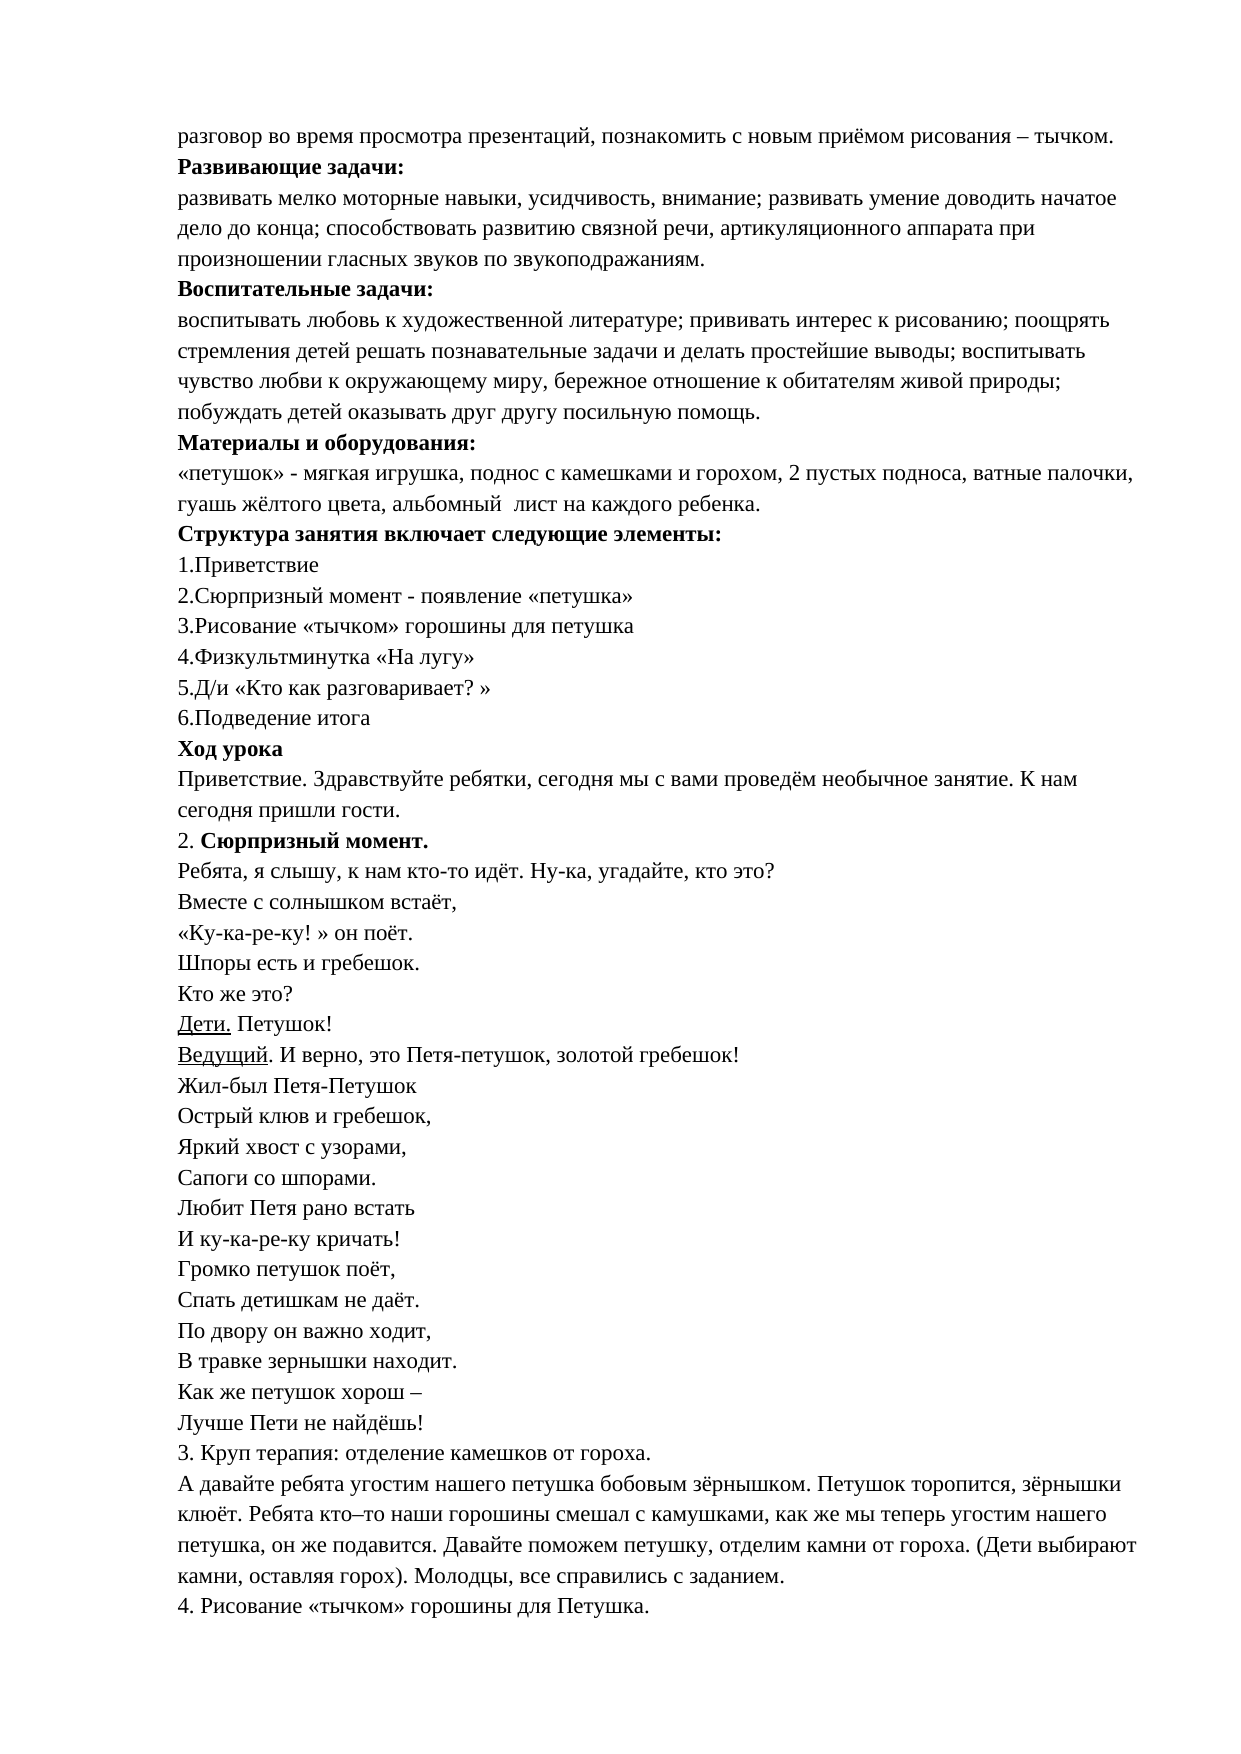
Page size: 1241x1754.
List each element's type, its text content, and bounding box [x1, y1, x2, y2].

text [177, 731, 1152, 1619]
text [177, 118, 1152, 608]
text 3.Рисование «тычком» горошины для петушка 4.Физкультминутка «На лугу» 5.Д/и «Кто как разговаривает? » 6.Подведение итога [177, 608, 1152, 731]
